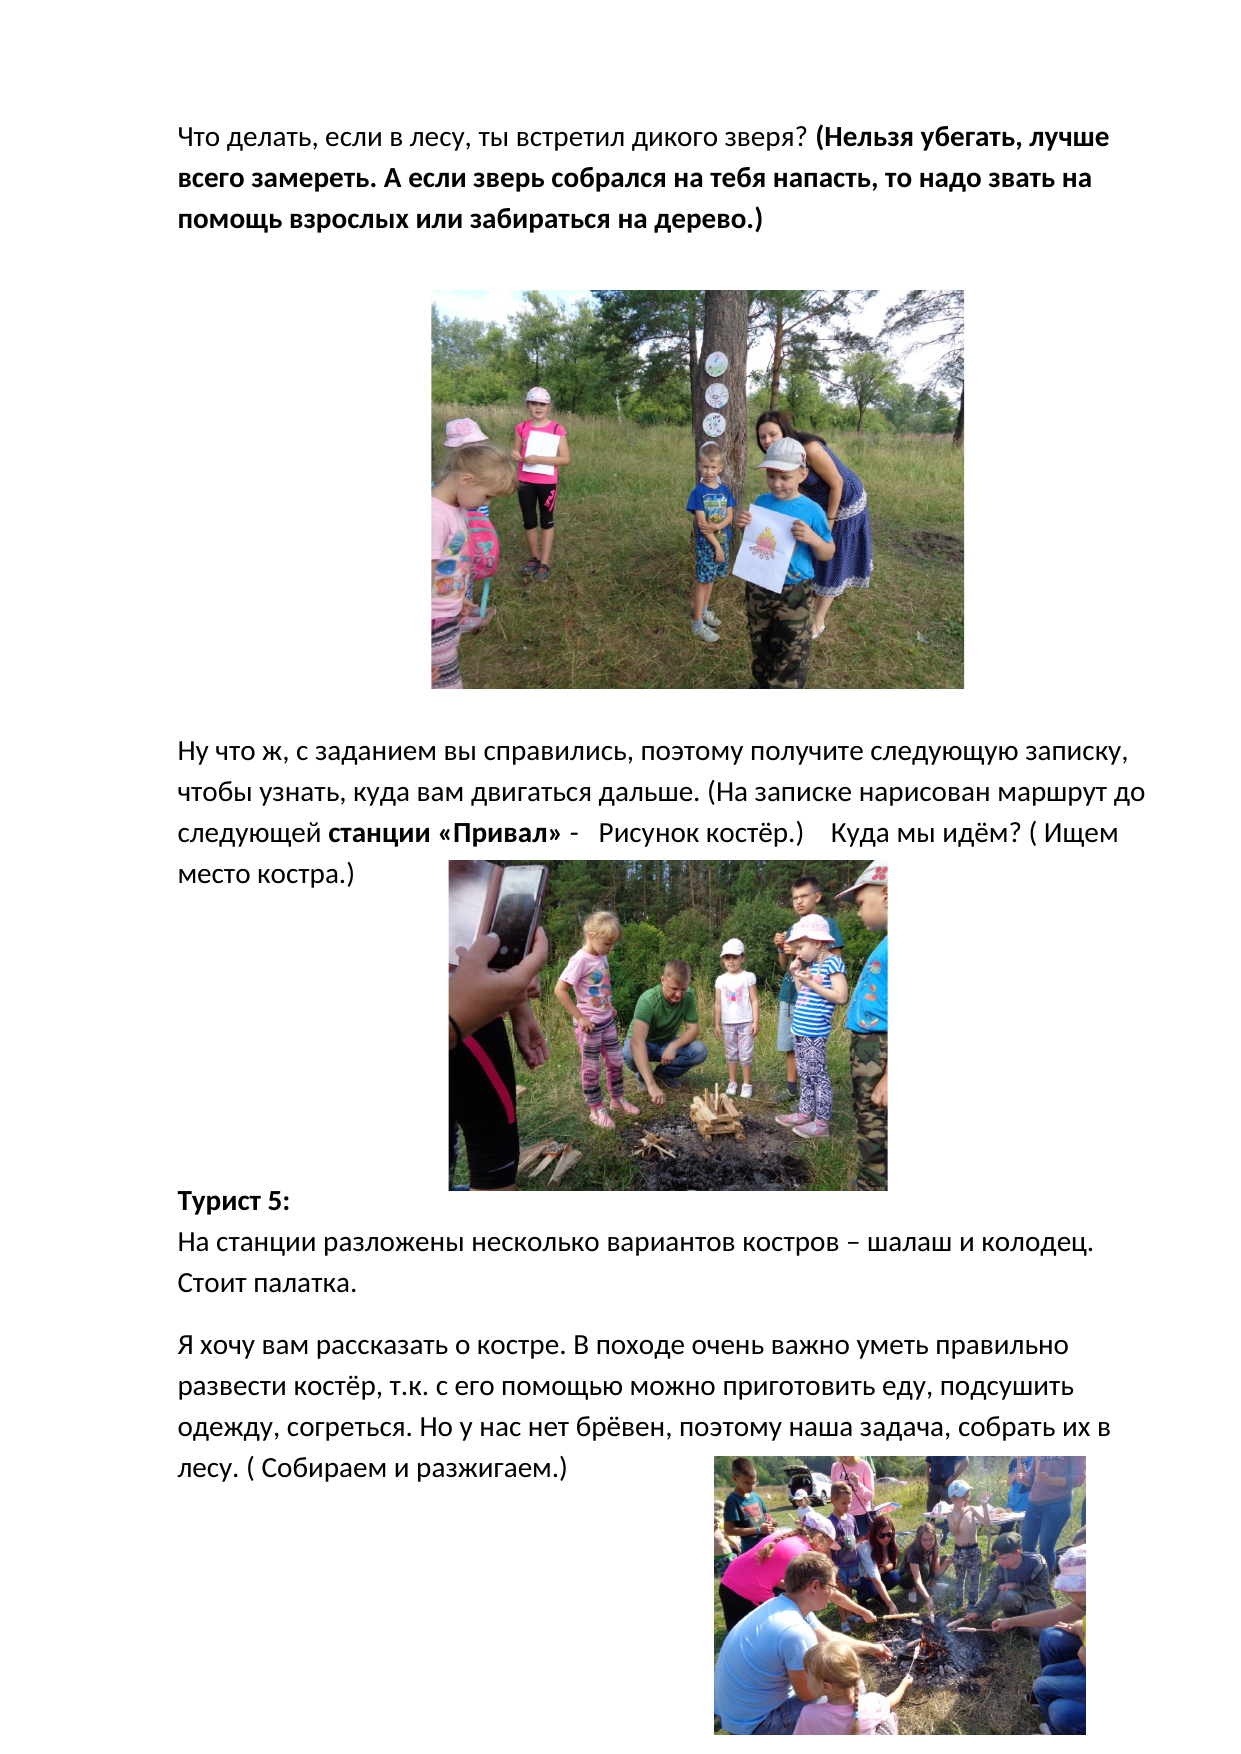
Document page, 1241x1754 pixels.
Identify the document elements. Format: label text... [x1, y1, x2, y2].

picture [431, 290, 965, 689]
list Ну что ж, с заданием вы справились, поэтому получите следующую записку, чтобы узнать, куда вам двигаться дальше. (На записке нарисован маршрут до следующей станции «Привал» - Рисунок костёр.) Куда мы идём? ( Ищем место костра.) [177, 732, 1152, 891]
picture [448, 860, 888, 1191]
list На станции разложены несколько вариантов костров – шалаш и колодец. Стоит палатка. [177, 1223, 1152, 1300]
picture [714, 1456, 1086, 1735]
list Что делать, если в лесу, ты встретил дикого зверя? (Нельзя убегать, лучше всего замереть. А если зверь собрался на тебя напасть, то надо звать на помощь взрослых или забираться на дерево.) [177, 118, 1152, 236]
list Турист 5: [177, 1182, 1152, 1218]
text Я хочу вам рассказать о костре. В походе очень важно уметь правильно развести костёр, т.к. с его помощью можно приготовить еду, подсушить одежду, согреться. Но у нас нет брёвен, поэтому наша задача, собрать их в лесу. ( Собираем и разжигаем.) [177, 1326, 1152, 1484]
